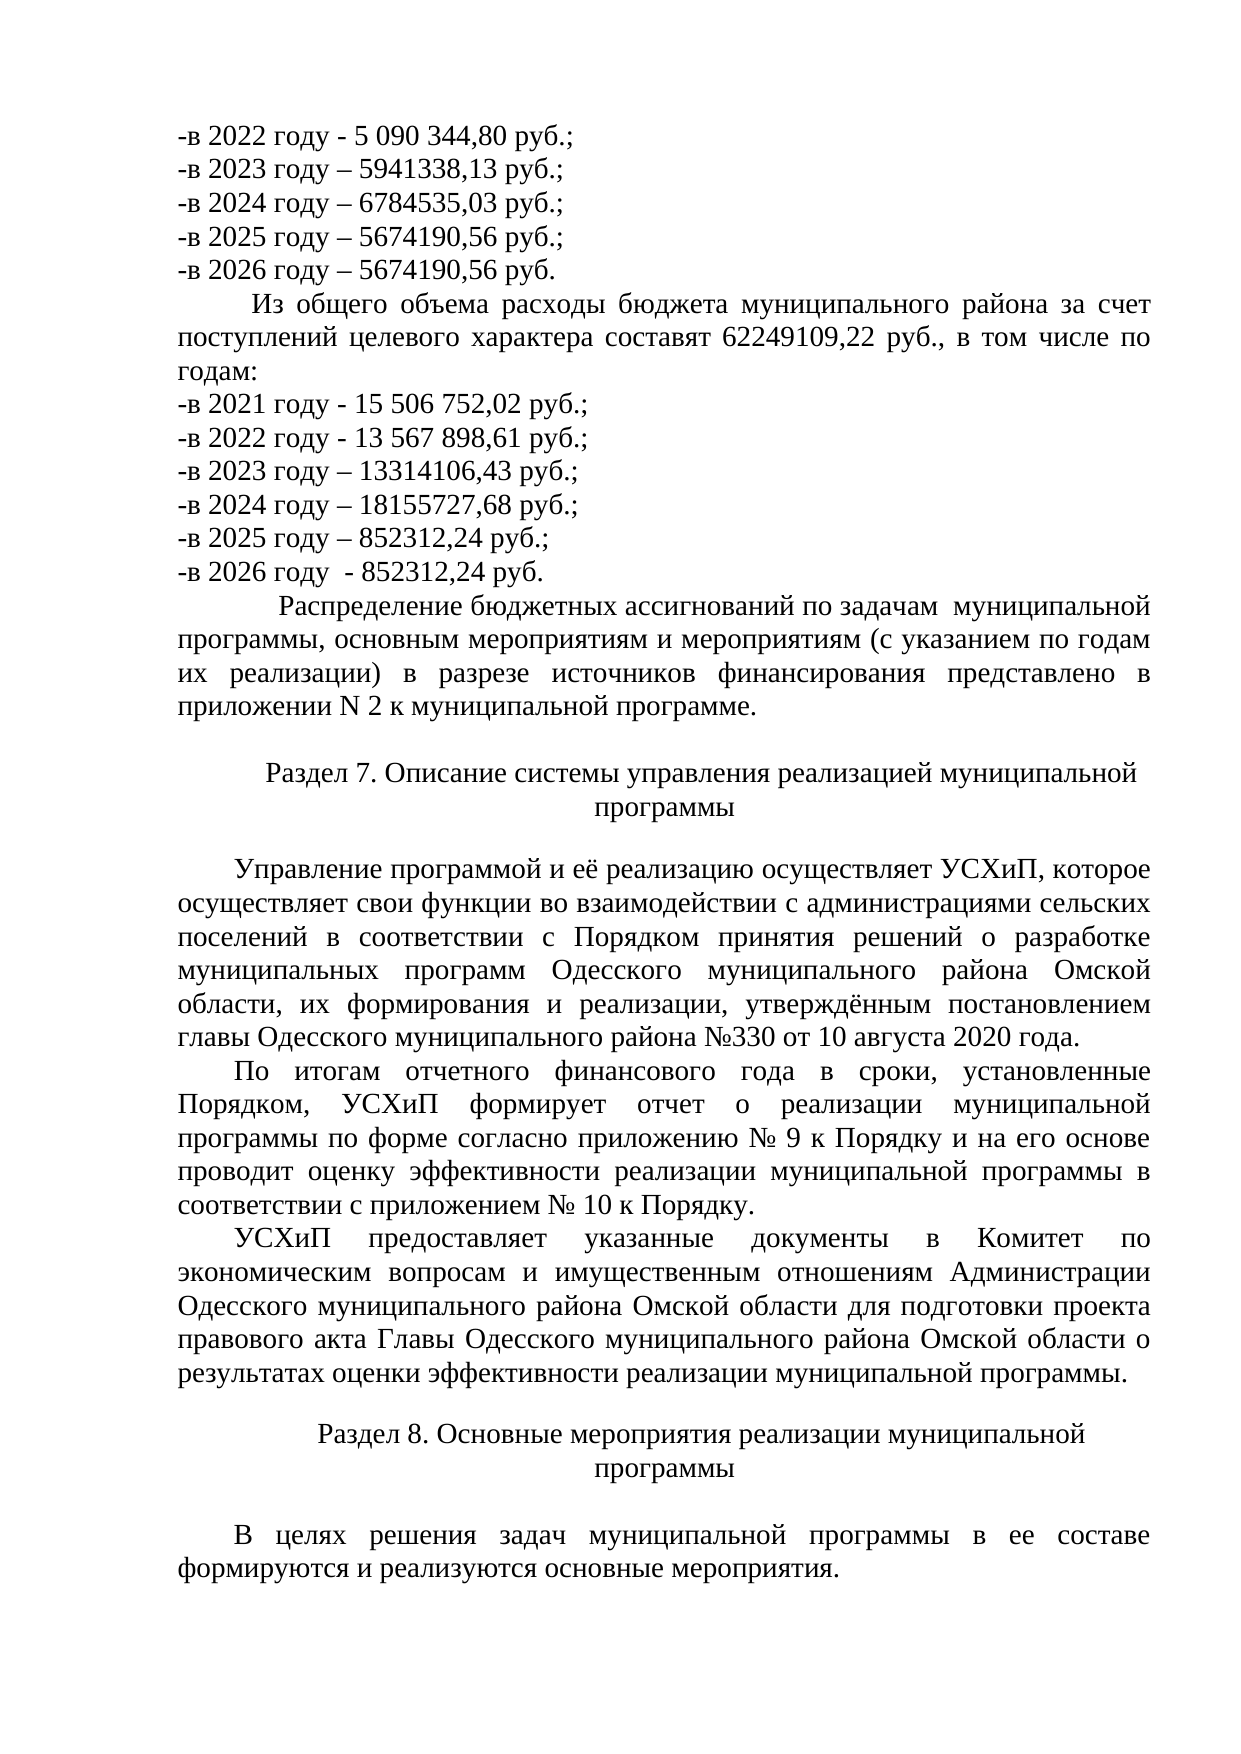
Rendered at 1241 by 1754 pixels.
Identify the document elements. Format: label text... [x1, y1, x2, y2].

text Из общего объема расходы бюджета муниципального района за счет поступлений целевого характера составят 62249109,22 руб., в том числе по годам: [177, 286, 1152, 386]
text По итогам отчетного финансового года в сроки, установленные Порядком, УСХиП формирует отчет о реализации муниципальной программы по форме согласно приложению № 9 к Порядку и на его основе проводит оценку эффективности реализации муниципальной программы в соответствии с приложением № 10 к Порядку. [177, 1053, 1152, 1221]
text -в 2024 году – 6784535,03 руб.; [177, 185, 1152, 219]
text -в 2024 году – 18155727,68 руб.; [177, 487, 1152, 521]
text -в 2025 году – 852312,24 руб.; [177, 521, 1152, 554]
text УСХиП предоставляет указанные документы в Комитет по экономическим вопросам и имущественным отношениям Администрации Одесского муниципального района Омской области для подготовки проекта правового акта Главы Одесского муниципального района Омской области о результатах оценки эффективности реализации муниципальной программы. [177, 1221, 1152, 1388]
text Распределение бюджетных ассигнований по задачам муниципальной программы, основным мероприятиям и мероприятиям (с указанием по годам их реализации) в разрезе источников финансирования представлено в приложении N 2 к муниципальной программе. [177, 588, 1152, 722]
text -в 2022 году - 13 567 898,61 руб.; [177, 420, 1152, 453]
text -в 2023 году – 5941338,13 руб.; [177, 152, 1152, 185]
text -в 2023 году – 13314106,43 руб.; [177, 453, 1152, 487]
text -в 2026 году – 5674190,56 руб. [177, 252, 1152, 286]
text В целях решения задач муниципальной программы в ее составе формируются и реализуются основные мероприятия. [177, 1517, 1152, 1584]
text Раздел 7. Описание системы управления реализацией муниципальной программы [177, 755, 1152, 822]
text -в 2026 году - 852312,24 руб. [177, 554, 1152, 588]
text Управление программой и её реализацию осуществляет УСХиП, которое осуществляет свои функции во взаимодействии с администрациями сельских поселений в соответствии с Порядком принятия решений о разработке муниципальных программ Одесского муниципального района Омской области, их формирования и реализации, утверждённым постановлением главы Одесского муниципального района №330 от 10 августа 2020 года. [177, 852, 1152, 1053]
text Раздел 8. Основные мероприятия реализации муниципальной программы [177, 1416, 1152, 1483]
text -в 2025 году – 5674190,56 руб.; [177, 219, 1152, 252]
text -в 2021 году - 15 506 752,02 руб.; [177, 386, 1152, 420]
text -в 2022 году - 5 090 344,80 руб.; [177, 118, 1152, 152]
